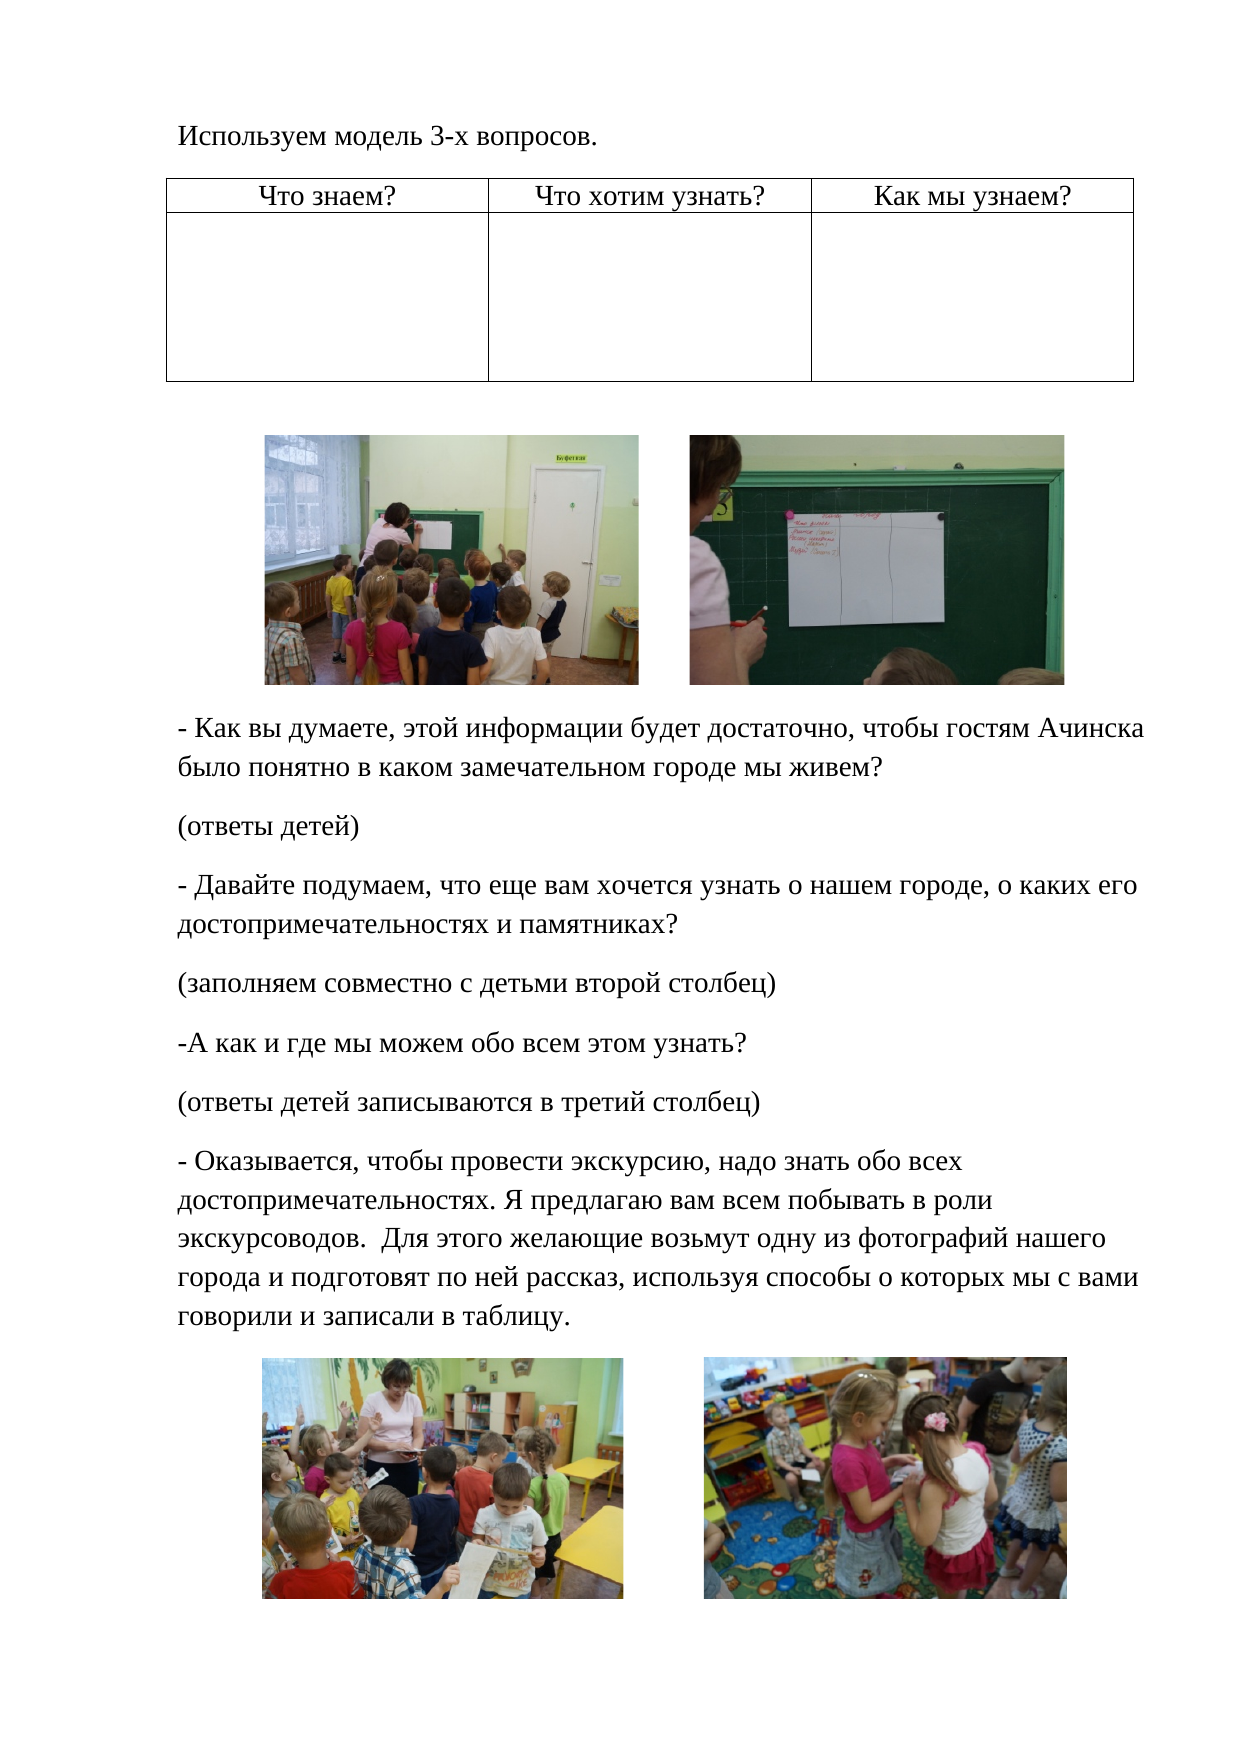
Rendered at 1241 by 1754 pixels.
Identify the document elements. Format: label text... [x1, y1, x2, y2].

table_header Как мы узнаем? [812, 179, 1133, 212]
text - Оказывается, чтобы провести экскурсию, надо знать обо всех достопримечательностях. Я предлагаю вам всем побывать в роли экскурсоводов. Для этого желающие возьмут одну из фотографий нашего города и подготовят по ней рассказ, используя способы о которых мы с вами говорили и записали в таблицу. [177, 1143, 1152, 1331]
text Используем модель 3-х вопросов. [177, 118, 1152, 152]
picture [689, 435, 1065, 685]
picture [262, 1358, 624, 1599]
table_cell [167, 213, 488, 381]
table_cell [812, 213, 1133, 381]
table_header Что знаем? [167, 179, 488, 212]
table_header Что хотим узнать? [489, 179, 811, 212]
text - Как вы думаете, этой информации будет достаточно, чтобы гостям Ачинска было понятно в каком замечательном городе мы живем? [177, 710, 1152, 782]
table_cell [489, 213, 811, 381]
text (ответы детей записываются в третий столбец) [177, 1084, 1152, 1118]
text -А как и где мы можем обо всем этом узнать? [177, 1025, 1152, 1058]
picture [703, 1357, 1067, 1599]
text - Давайте подумаем, что еще вам хочется узнать о нашем городе, о каких его достопримечательностях и памятниках? [177, 867, 1152, 939]
text (ответы детей) [177, 808, 1152, 842]
picture [264, 435, 639, 685]
text (заполняем совместно с детьми второй столбец) [177, 965, 1152, 999]
